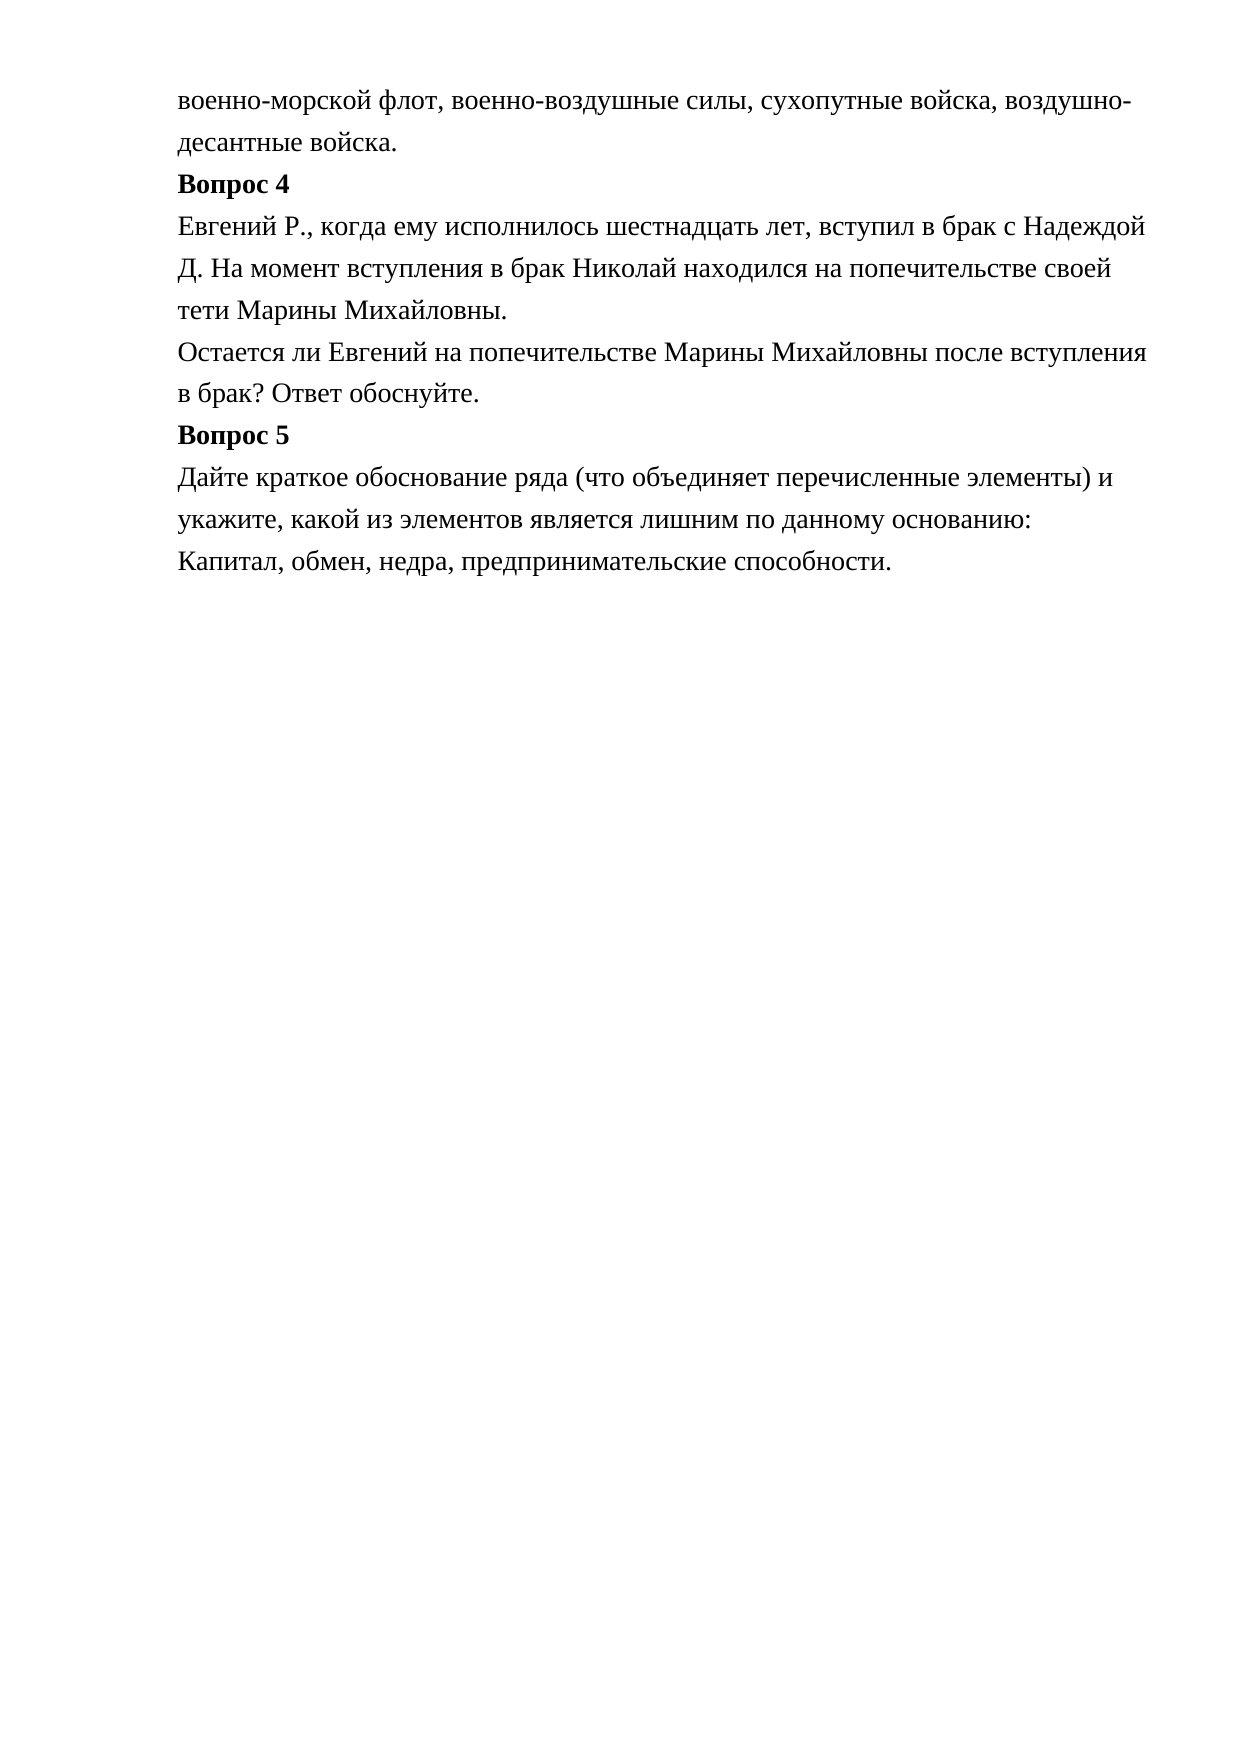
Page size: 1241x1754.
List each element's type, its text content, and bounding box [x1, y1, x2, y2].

text Вопрос 5 Дайте краткое обоснование ряда (что объединяет перечисленные элементы) и укажите, какой из элементов является лишним по данному основанию: Капитал, обмен, недра, предпринимательские способности. [177, 409, 1152, 576]
text Вопрос 4 Евгений Р., когда ему исполнилось шестнадцать лет, вступил в брак с Надеждой Д. На момент вступления в брак Николай находился на попечительстве своей тети Марины Михайловны. Остается ли Евгений на попечительстве Марины Михайловны после вступления в брак? Ответ обоснуйте. [177, 158, 1152, 409]
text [177, 74, 1152, 158]
